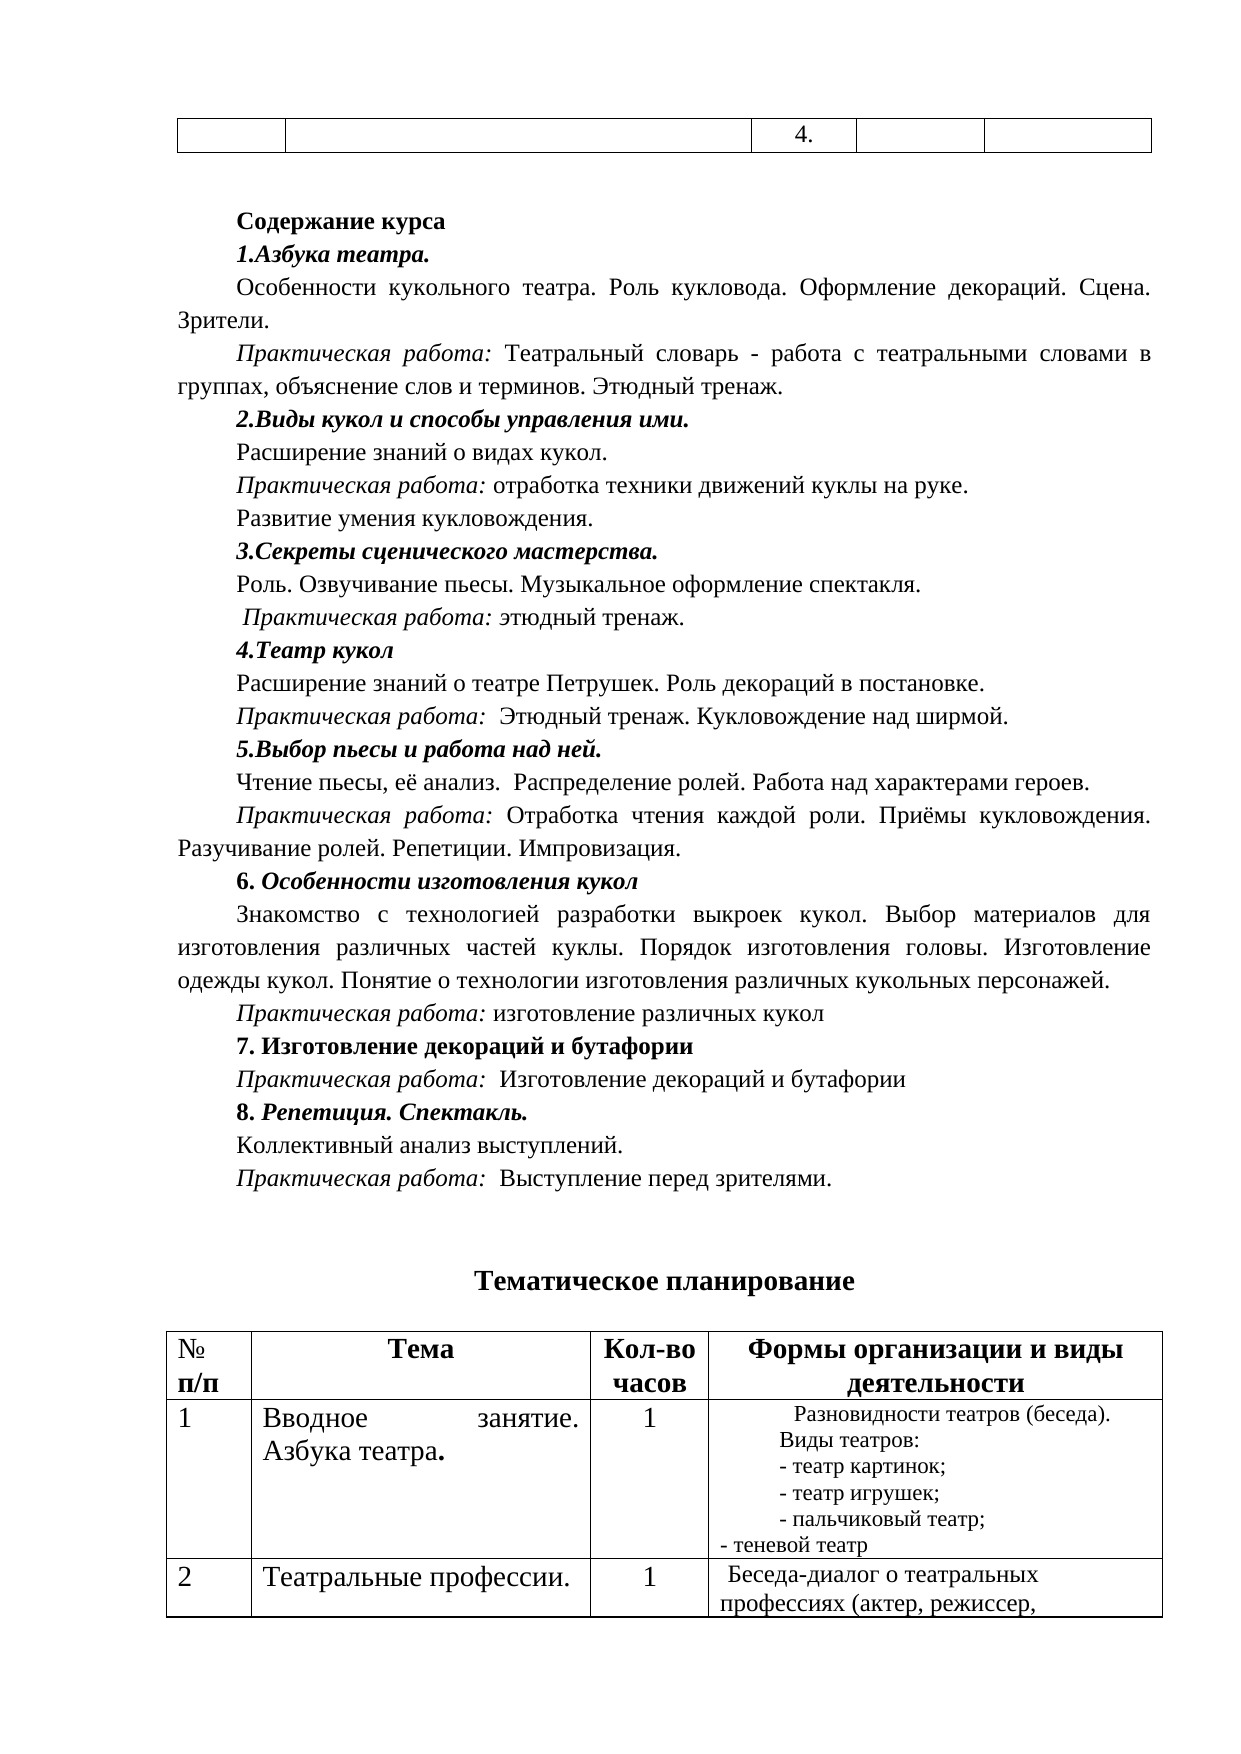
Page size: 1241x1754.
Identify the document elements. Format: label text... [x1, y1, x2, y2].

text 3.Секреты сценического мастерства. [177, 536, 1152, 565]
text 2.Виды кукол и способы управления ими. [177, 404, 1152, 433]
table_header Формы организации и виды деятельности [709, 1332, 1162, 1399]
table_cell 28 [985, 119, 1151, 152]
text Практическая работа: Театральный словарь - работа с театральными словами в группах, объяснение слов и терминов. Этюдный тренаж. [177, 338, 1152, 400]
table_cell 1 [591, 1559, 708, 1616]
table_cell 2 [167, 1559, 251, 1616]
text 1.Азбука театра. [177, 239, 1152, 268]
table_cell Разновидности театров (беседа). Виды театров: - театр картинок; - театр игрушек; - пальчиковый театр; - теневой театр [709, 1400, 1162, 1558]
table_header № п/п [167, 1332, 251, 1399]
table_cell [286, 119, 751, 152]
table_cell 34. [752, 119, 856, 152]
text Развитие умения кукловождения. [177, 503, 1152, 532]
text Особенности кукольного театра. Роль кукловода. Оформление декораций. Сцена. Зрители. [177, 272, 1152, 334]
text Практическая работа: Этюдный тренаж. Кукловождение над ширмой. [177, 701, 1152, 730]
text Тематическое планирование [177, 1263, 1152, 1297]
text 8. Репетиция. Спектакль. [177, 1097, 1152, 1126]
table_cell 1 [167, 1400, 251, 1558]
table_cell [178, 119, 285, 152]
text Расширение знаний о театре Петрушек. Роль декораций в постановке. [177, 668, 1152, 697]
table_cell 6 [857, 119, 984, 152]
text Чтение пьесы, её анализ. Распределение ролей. Работа над характерами героев. [177, 767, 1152, 796]
table_header Тема [252, 1332, 590, 1399]
text 4.Театр кукол [177, 635, 1152, 664]
text Практическая работа: этюдный тренаж. [177, 602, 1152, 631]
text 7. Изготовление декораций и бутафории [177, 1031, 1152, 1060]
text Практическая работа: Выступление перед зрителями. [177, 1163, 1152, 1192]
table_header Кол-во часов [591, 1332, 708, 1399]
text Содержание курса [177, 206, 1152, 234]
text 5.Выбор пьесы и работа над ней. [177, 734, 1152, 763]
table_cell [709, 1559, 1162, 1616]
text Знакомство с технологией разработки выкроек кукол. Выбор материалов для изготовления различных частей куклы. Порядок изготовления головы. Изготовление одежды кукол. Понятие о технологии изготовления различных кукольных персонажей. [177, 899, 1152, 994]
table_cell Вводное занятие. Азбука театра. [252, 1400, 590, 1558]
text Расширение знаний о видах кукол. [177, 437, 1152, 466]
table_cell 1 [591, 1400, 708, 1558]
text Практическая работа: Изготовление декораций и бутафории [177, 1064, 1152, 1093]
text Практическая работа: изготовление различных кукол [177, 998, 1152, 1027]
text 6. Особенности изготовления кукол [177, 866, 1152, 895]
text Практическая работа: Отработка чтения каждой роли. Приёмы кукловождения. Разучивание ролей. Репетиции. Импровизация. [177, 800, 1152, 862]
text Практическая работа: отработка техники движений куклы на руке. [177, 470, 1152, 499]
text Коллективный анализ выступлений. [177, 1130, 1152, 1159]
text Роль. Озвучивание пьесы. Музыкальное оформление спектакля. [177, 569, 1152, 598]
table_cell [252, 1559, 590, 1616]
